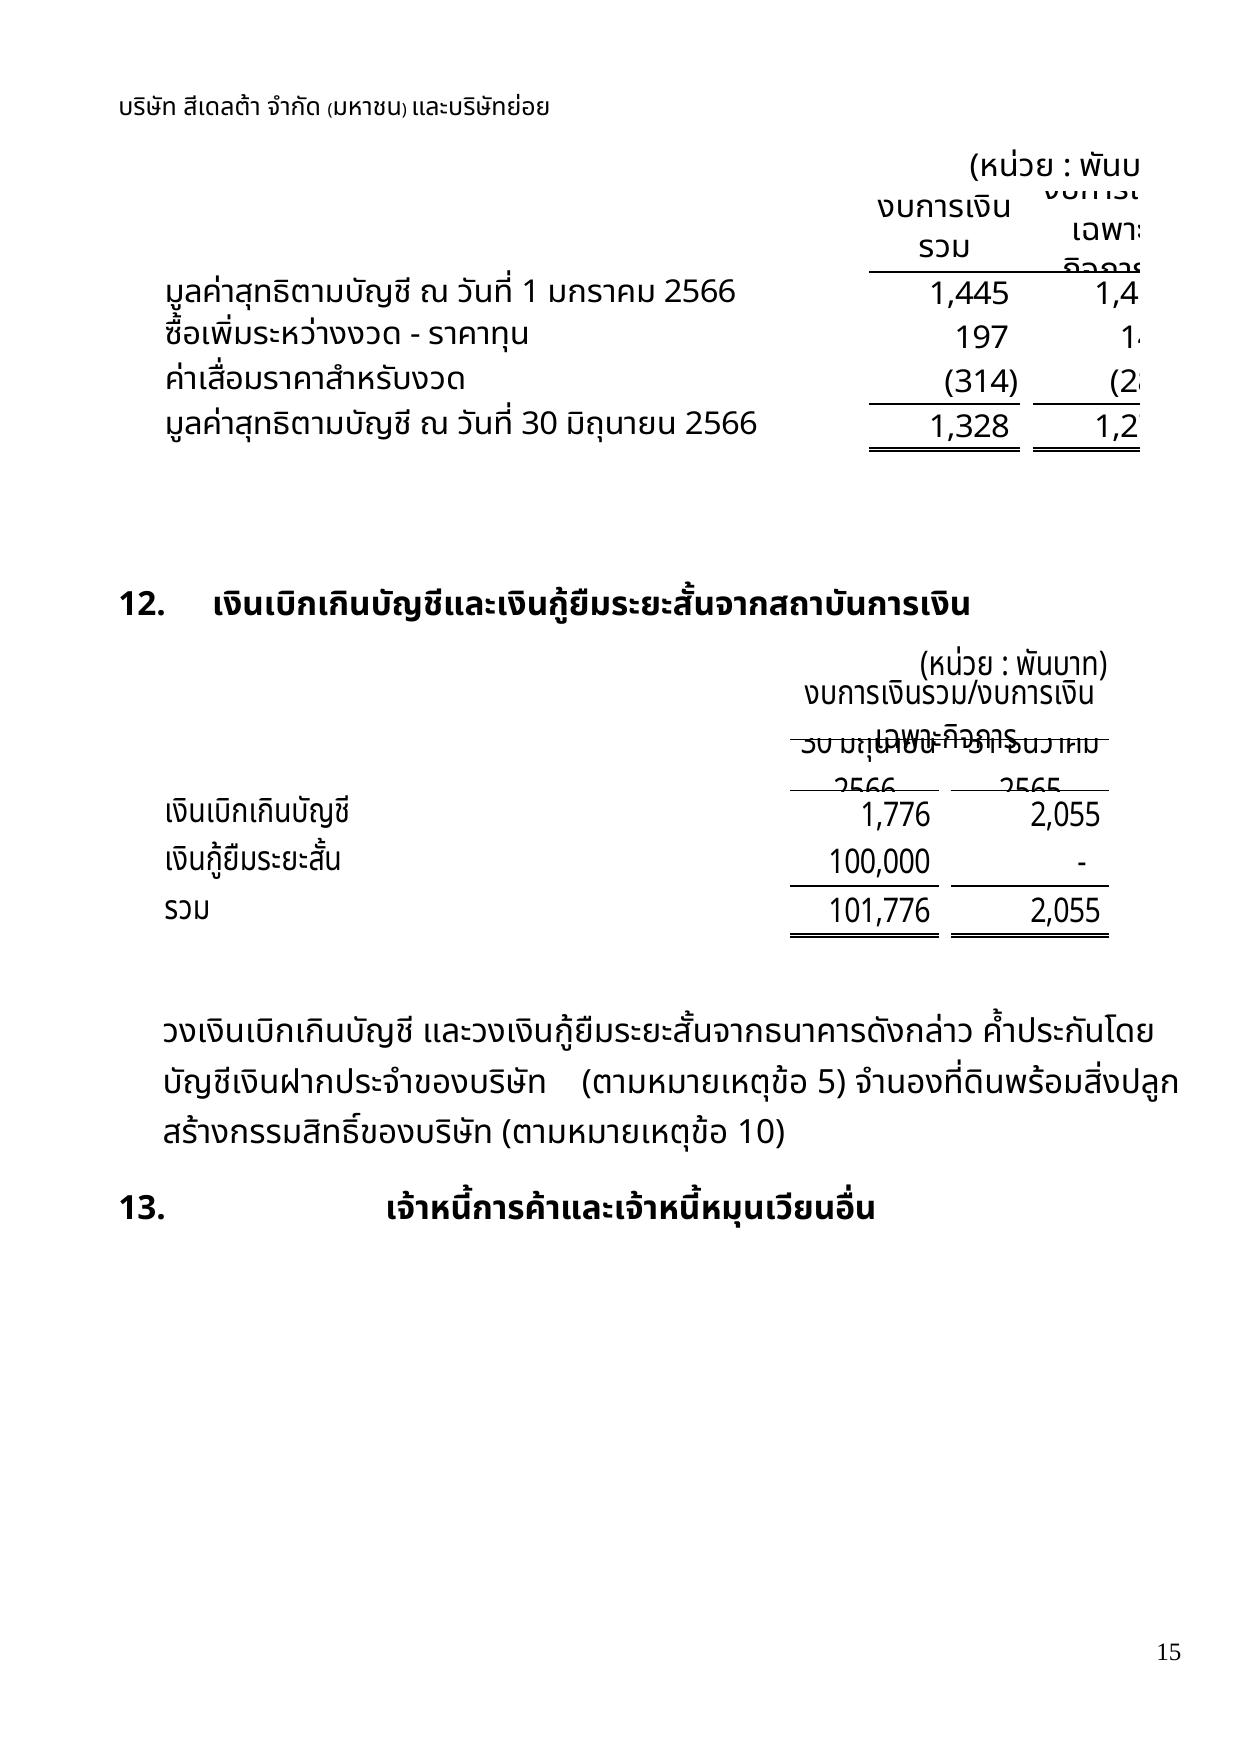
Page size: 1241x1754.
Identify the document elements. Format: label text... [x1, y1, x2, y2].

text 12. เงินเบิกเกินบัญชีและเงินกู้ยืมระยะสั้นจากสถาบันการเงิน [118, 579, 1186, 630]
text 13. เจ้าหนี้การค้าและเจ้าหนี้หมุนเวียนอื่น [118, 1184, 1186, 1234]
text วงเงินเบิกเกินบัญชี และวงเงินกู้ยืมระยะสั้นจากธนาคารดังกล่าว ค้ำประกันโดยบัญชีเงินฝากประจำของบริษัท (ตามหมายเหตุข้อ 5) จำนองที่ดินพร้อมสิ่งปลูกสร้างกรรมสิทธิ์ของบริษัท (ตามหมายเหตุข้อ 10) [162, 1007, 1186, 1159]
